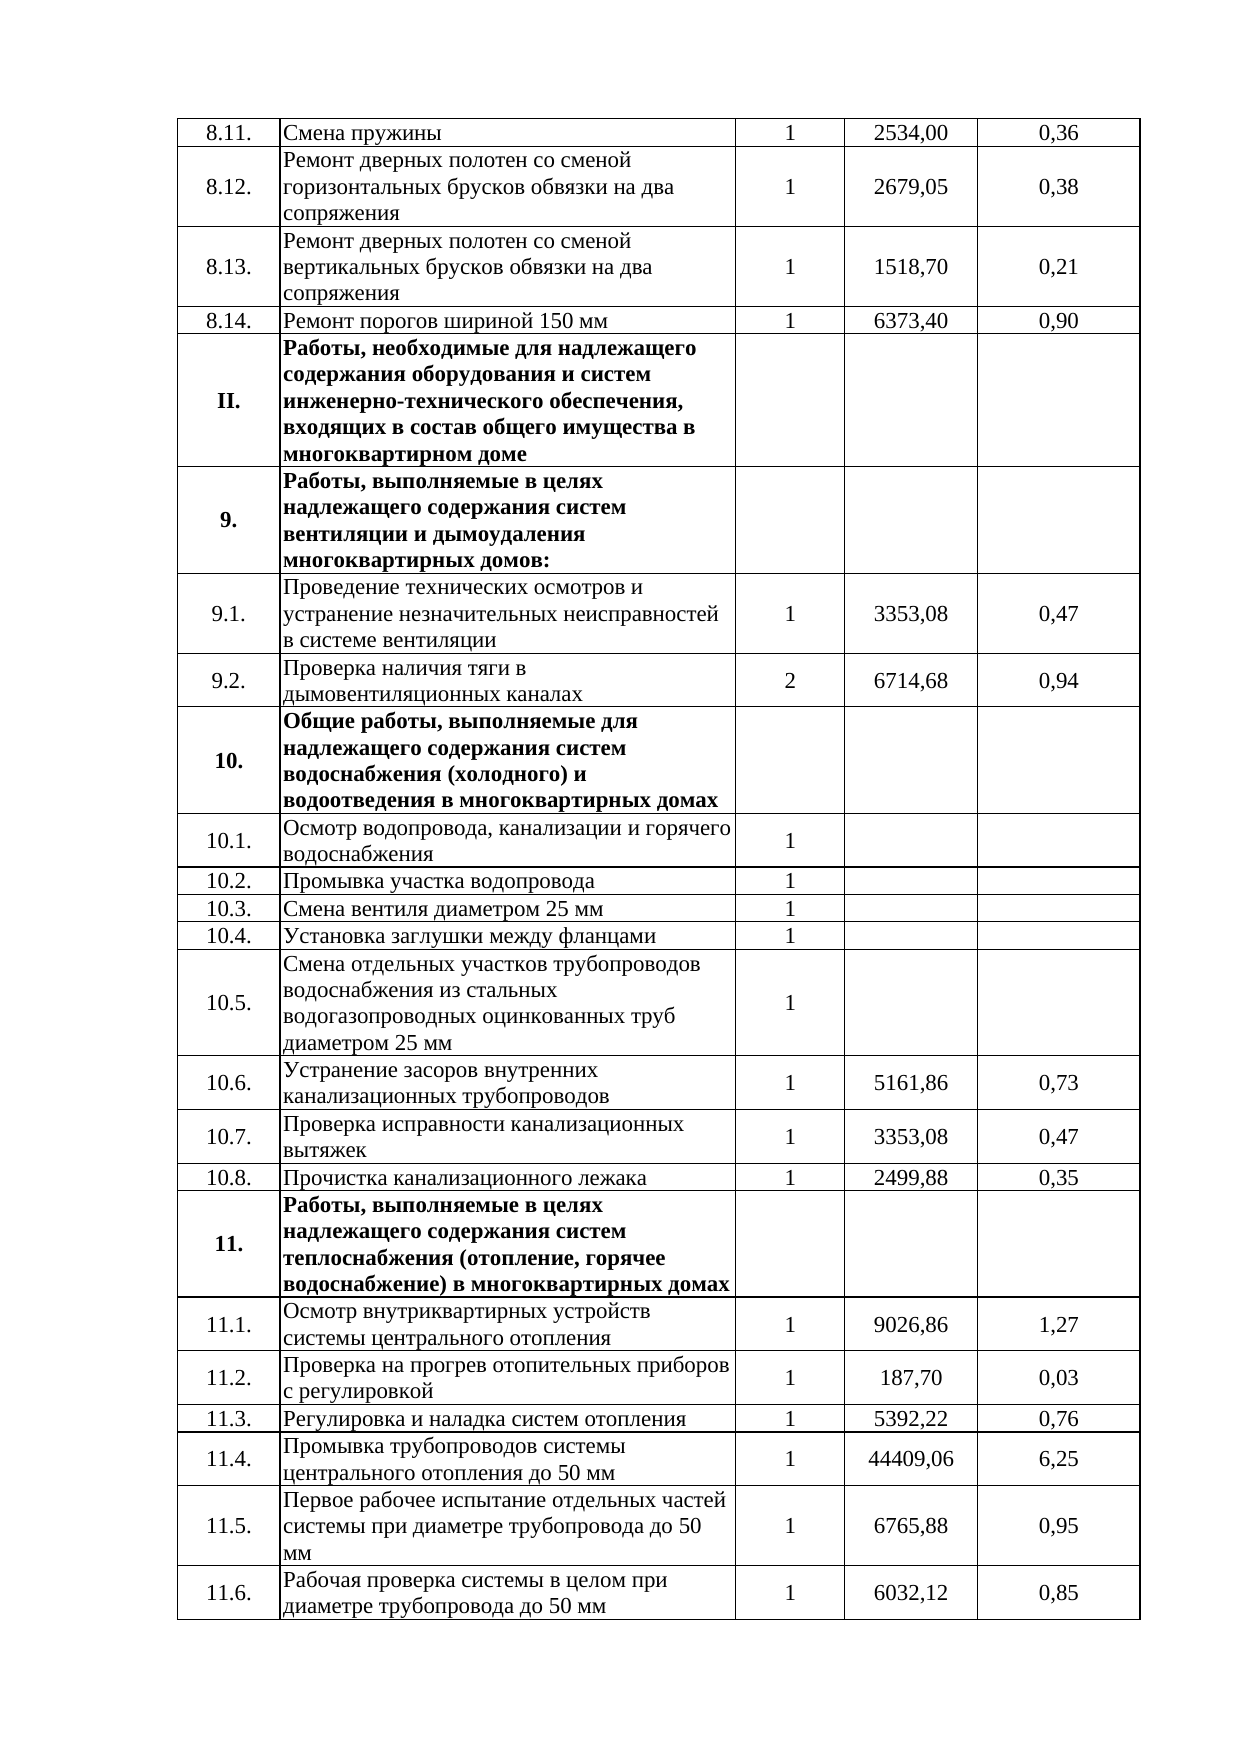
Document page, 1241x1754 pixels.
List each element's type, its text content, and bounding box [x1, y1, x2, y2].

table_cell 0,36 [978, 119, 1139, 146]
table_cell 0,47 [978, 1110, 1139, 1163]
table_cell Ремонт дверных полотен со сменой вертикальных брусков обвязки на два сопряжения [281, 227, 735, 306]
table_cell Смена пружины [281, 119, 735, 146]
table_cell 1 [736, 1056, 844, 1109]
table_cell Осмотр внутриквартирных устройств системы центрального отопления [281, 1298, 735, 1350]
table_cell 1 [736, 1110, 844, 1163]
table_cell 1 [736, 147, 844, 226]
table_cell 11.4. [178, 1433, 279, 1485]
table_cell 2 [736, 654, 844, 706]
table_cell 1 [736, 895, 844, 921]
table_cell 1 [736, 922, 844, 949]
table_cell Промывка трубопроводов системы центрального отопления до 50 мм [281, 1433, 735, 1485]
table_cell [978, 707, 1139, 813]
table_cell 6765,88 [845, 1486, 977, 1565]
table_cell 3353,08 [845, 1110, 977, 1163]
table_cell 6714,68 [845, 654, 977, 706]
table_cell 8.12. [178, 147, 279, 226]
table_cell 0,21 [978, 227, 1139, 306]
table_cell 0,94 [978, 654, 1139, 706]
table_cell [978, 334, 1139, 466]
table_cell [978, 814, 1139, 866]
table_cell Смена отдельных участков трубопроводов водоснабжения из стальных водогазопроводных оцинкованных труб диаметром 25 мм [281, 950, 735, 1055]
table_cell Проверка наличия тяги в дымовентиляционных каналах [281, 654, 735, 706]
table_cell II. [178, 334, 279, 466]
table_cell 1 [736, 119, 844, 146]
table_cell 11.2. [178, 1351, 279, 1404]
table_cell [845, 868, 977, 894]
table_cell [978, 922, 1139, 949]
table_cell 0,47 [978, 574, 1139, 652]
table_cell 9. [178, 467, 279, 572]
table_cell Регулировка и наладка систем отопления [281, 1405, 735, 1431]
table_cell Прочистка канализационного лежака [281, 1164, 735, 1190]
table_cell 1 [736, 307, 844, 333]
table_cell [845, 1191, 977, 1296]
table_cell 8.13. [178, 227, 279, 306]
table_cell 11. [178, 1191, 279, 1296]
table_cell 6032,12 [845, 1566, 977, 1619]
table_cell Проведение технических осмотров и устранение незначительных неисправностей в системе вентиляции [281, 574, 735, 652]
table_cell 1 [736, 1351, 844, 1404]
table_cell 11.6. [178, 1566, 279, 1619]
table_cell 10.6. [178, 1056, 279, 1109]
table_cell Ремонт дверных полотен со сменой горизонтальных брусков обвязки на два сопряжения [281, 147, 735, 226]
table_cell 1 [736, 1486, 844, 1565]
table_cell Осмотр водопровода, канализации и горячего водоснабжения [281, 814, 735, 866]
table_cell 5161,86 [845, 1056, 977, 1109]
table_cell Рабочая проверка системы в целом при диаметре трубопровода до 50 мм [281, 1566, 735, 1619]
table_cell 8.14. [178, 307, 279, 333]
table_cell [978, 467, 1139, 572]
table_cell 2499,88 [845, 1164, 977, 1190]
table_cell Работы, выполняемые в целях надлежащего содержания систем вентиляции и дымоудаления многоквартирных домов: [281, 467, 735, 572]
table_cell 0,95 [978, 1486, 1139, 1565]
table_cell 5392,22 [845, 1405, 977, 1431]
table_cell [845, 895, 977, 921]
table_cell [736, 1191, 844, 1296]
table_cell 1 [736, 574, 844, 652]
table_cell Проверка исправности канализационных вытяжек [281, 1110, 735, 1163]
table_cell 11.3. [178, 1405, 279, 1431]
table_cell 1 [736, 1433, 844, 1485]
table_cell 44409,06 [845, 1433, 977, 1485]
table_cell 1 [736, 1405, 844, 1431]
table_cell 9026,86 [845, 1298, 977, 1350]
table_cell 1 [736, 950, 844, 1055]
table_cell 0,73 [978, 1056, 1139, 1109]
table_cell 9.1. [178, 574, 279, 652]
table_cell 6373,40 [845, 307, 977, 333]
table_cell 10.8. [178, 1164, 279, 1190]
table_cell 1518,70 [845, 227, 977, 306]
table_cell Ремонт порогов шириной 150 мм [281, 307, 735, 333]
table_cell 3353,08 [845, 574, 977, 652]
table_cell [736, 467, 844, 572]
table_cell 10.5. [178, 950, 279, 1055]
table_cell [978, 950, 1139, 1055]
table_cell 1 [736, 868, 844, 894]
table_cell [845, 814, 977, 866]
table_cell 11.5. [178, 1486, 279, 1565]
table_cell 10.4. [178, 922, 279, 949]
table_cell 2679,05 [845, 147, 977, 226]
table_cell Общие работы, выполняемые для надлежащего содержания систем водоснабжения (холодного) и водоотведения в многоквартирных домах [281, 707, 735, 813]
table_cell 6,25 [978, 1433, 1139, 1485]
table_cell 1 [736, 814, 844, 866]
table_cell [736, 334, 844, 466]
table_cell [845, 707, 977, 813]
table_cell [978, 895, 1139, 921]
table_cell 10.2. [178, 868, 279, 894]
table_cell 1 [736, 1298, 844, 1350]
table_cell Устранение засоров внутренних канализационных трубопроводов [281, 1056, 735, 1109]
table_cell 8.11. [178, 119, 279, 146]
table_cell 10.1. [178, 814, 279, 866]
table_cell 9.2. [178, 654, 279, 706]
table_cell 187,70 [845, 1351, 977, 1404]
table_cell 1 [736, 1566, 844, 1619]
table_cell 10.7. [178, 1110, 279, 1163]
table_cell [845, 950, 977, 1055]
table_cell 1,27 [978, 1298, 1139, 1350]
table_cell Промывка участка водопровода [281, 868, 735, 894]
table_cell [845, 334, 977, 466]
table_cell 2534,00 [845, 119, 977, 146]
table_cell 1 [736, 227, 844, 306]
table_cell 11.1. [178, 1298, 279, 1350]
table_cell 0,35 [978, 1164, 1139, 1190]
table_cell 0,90 [978, 307, 1139, 333]
table_cell Проверка на прогрев отопительных приборов с регулировкой [281, 1351, 735, 1404]
table_cell 0,38 [978, 147, 1139, 226]
table_cell 10. [178, 707, 279, 813]
table_cell Первое рабочее испытание отдельных частей системы при диаметре трубопровода до 50 мм [281, 1486, 735, 1565]
table_cell 0,76 [978, 1405, 1139, 1431]
table_cell 10.3. [178, 895, 279, 921]
table_cell [845, 922, 977, 949]
table_cell Установка заглушки между фланцами [281, 922, 735, 949]
table_cell [736, 707, 844, 813]
table_cell [845, 467, 977, 572]
table_cell [978, 868, 1139, 894]
table_cell 0,03 [978, 1351, 1139, 1404]
table_cell Работы, выполняемые в целях надлежащего содержания систем теплоснабжения (отопление, горячее водоснабжение) в многоквартирных домах [281, 1191, 735, 1296]
table_cell 0,85 [978, 1566, 1139, 1619]
table_cell 1 [736, 1164, 844, 1190]
table_cell Работы, необходимые для надлежащего содержания оборудования и систем инженерно-технического обеспечения, входящих в состав общего имущества в многоквартирном доме [281, 334, 735, 466]
table_cell [978, 1191, 1139, 1296]
table_cell Смена вентиля диаметром 25 мм [281, 895, 735, 921]
